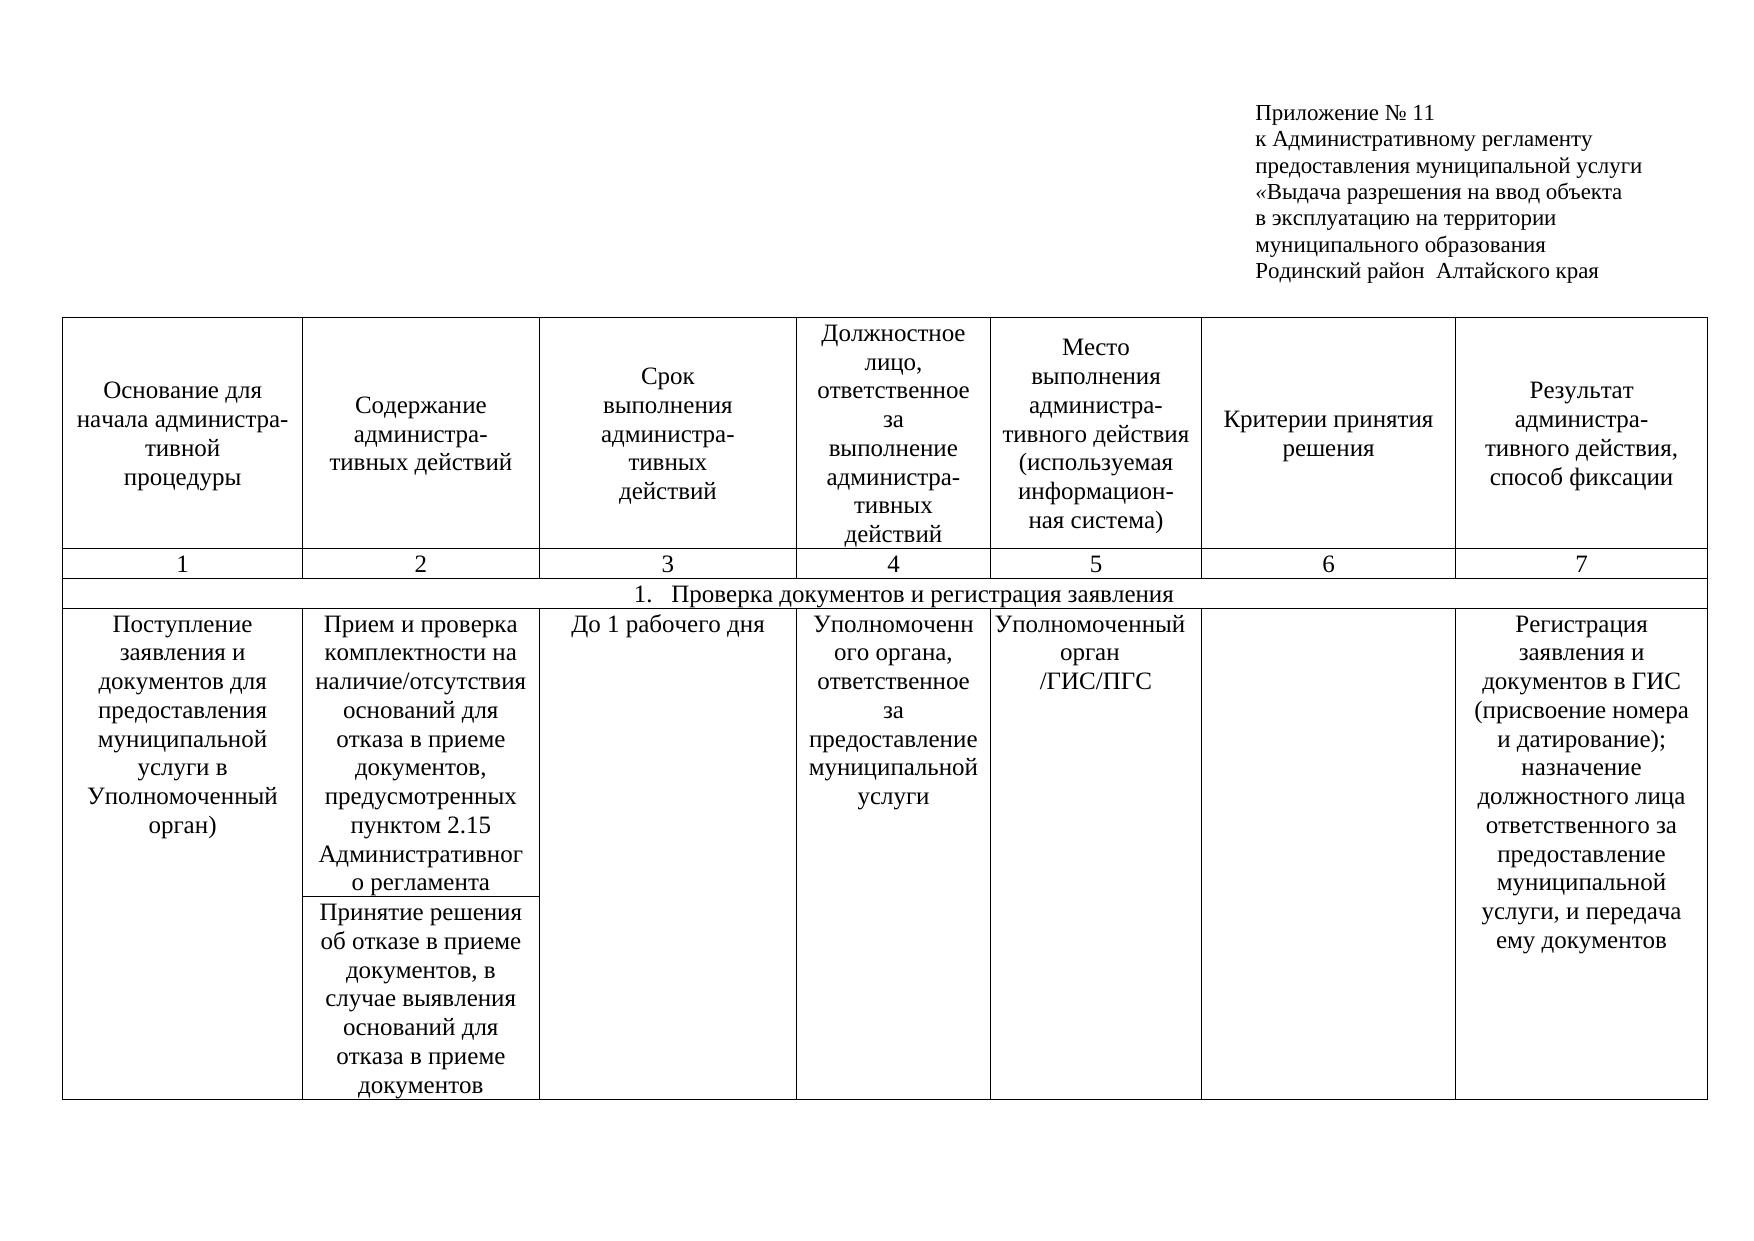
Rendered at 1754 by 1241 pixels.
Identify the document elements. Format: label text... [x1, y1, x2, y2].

table_header Содержание администра- тивных действий [303, 318, 539, 548]
table_cell 1 [63, 549, 302, 578]
text Приложение № 11 к Административному регламенту [1255, 99, 1710, 152]
table_cell Уполномоченного органа, ответственное за предоставление муниципальной услуги [797, 609, 990, 1098]
table_header Критерии принятия решения [1202, 318, 1455, 548]
table_cell Регистрация заявления и документов в ГИС (присвоение номера и датирование); назначение должностного лица ответственного за предоставление муниципальной услуги, и передача ему документов [1456, 609, 1707, 1098]
table_cell 4 [797, 549, 990, 578]
table_cell Уполномоченный орган /ГИС/ПГС [991, 609, 1201, 1098]
table_cell Проверка документов и регистрация заявления [63, 579, 1707, 608]
text предоставления муниципальной услуги [1255, 152, 1710, 178]
table_cell 2 [303, 549, 539, 578]
table_cell Принятие решения об отказе в приеме документов, в случае выявления оснований для отказа в приеме документов [303, 897, 539, 1098]
table_cell 5 [991, 549, 1201, 578]
table_header Результат администра- тивного действия, способ фиксации [1456, 318, 1707, 548]
table_cell 3 [540, 549, 796, 578]
table_header Место выполнения администра- тивного действия (используемая информацион- ная система) [991, 318, 1201, 548]
table_cell Прием и проверка комплектности на наличие/отсутствия оснований для отказа в приеме документов, предусмотренных пунктом 2.15 Административного регламента [303, 609, 539, 896]
table_header Основание для начала администра- тивной процедуры [63, 318, 302, 548]
table_cell [1202, 609, 1455, 1098]
table_cell До 1 рабочего дня [540, 609, 796, 1098]
text в эксплуатацию на территории [1255, 204, 1710, 231]
table_cell 7 [1456, 549, 1707, 578]
text «Выдача разрешения на ввод объекта [1255, 178, 1710, 204]
table_cell Поступление заявления и документов для предоставления муниципальной услуги в Уполномоченный орган) [63, 609, 302, 1098]
table_header Должностное лицо, ответственное за выполнение администра- тивных действий [797, 318, 990, 548]
text Родинский район Алтайского края [1255, 257, 1710, 283]
text муниципального образования [1255, 231, 1710, 257]
table_cell 6 [1202, 549, 1455, 578]
table_header Срок выполнения администра- тивных действий [540, 318, 796, 548]
